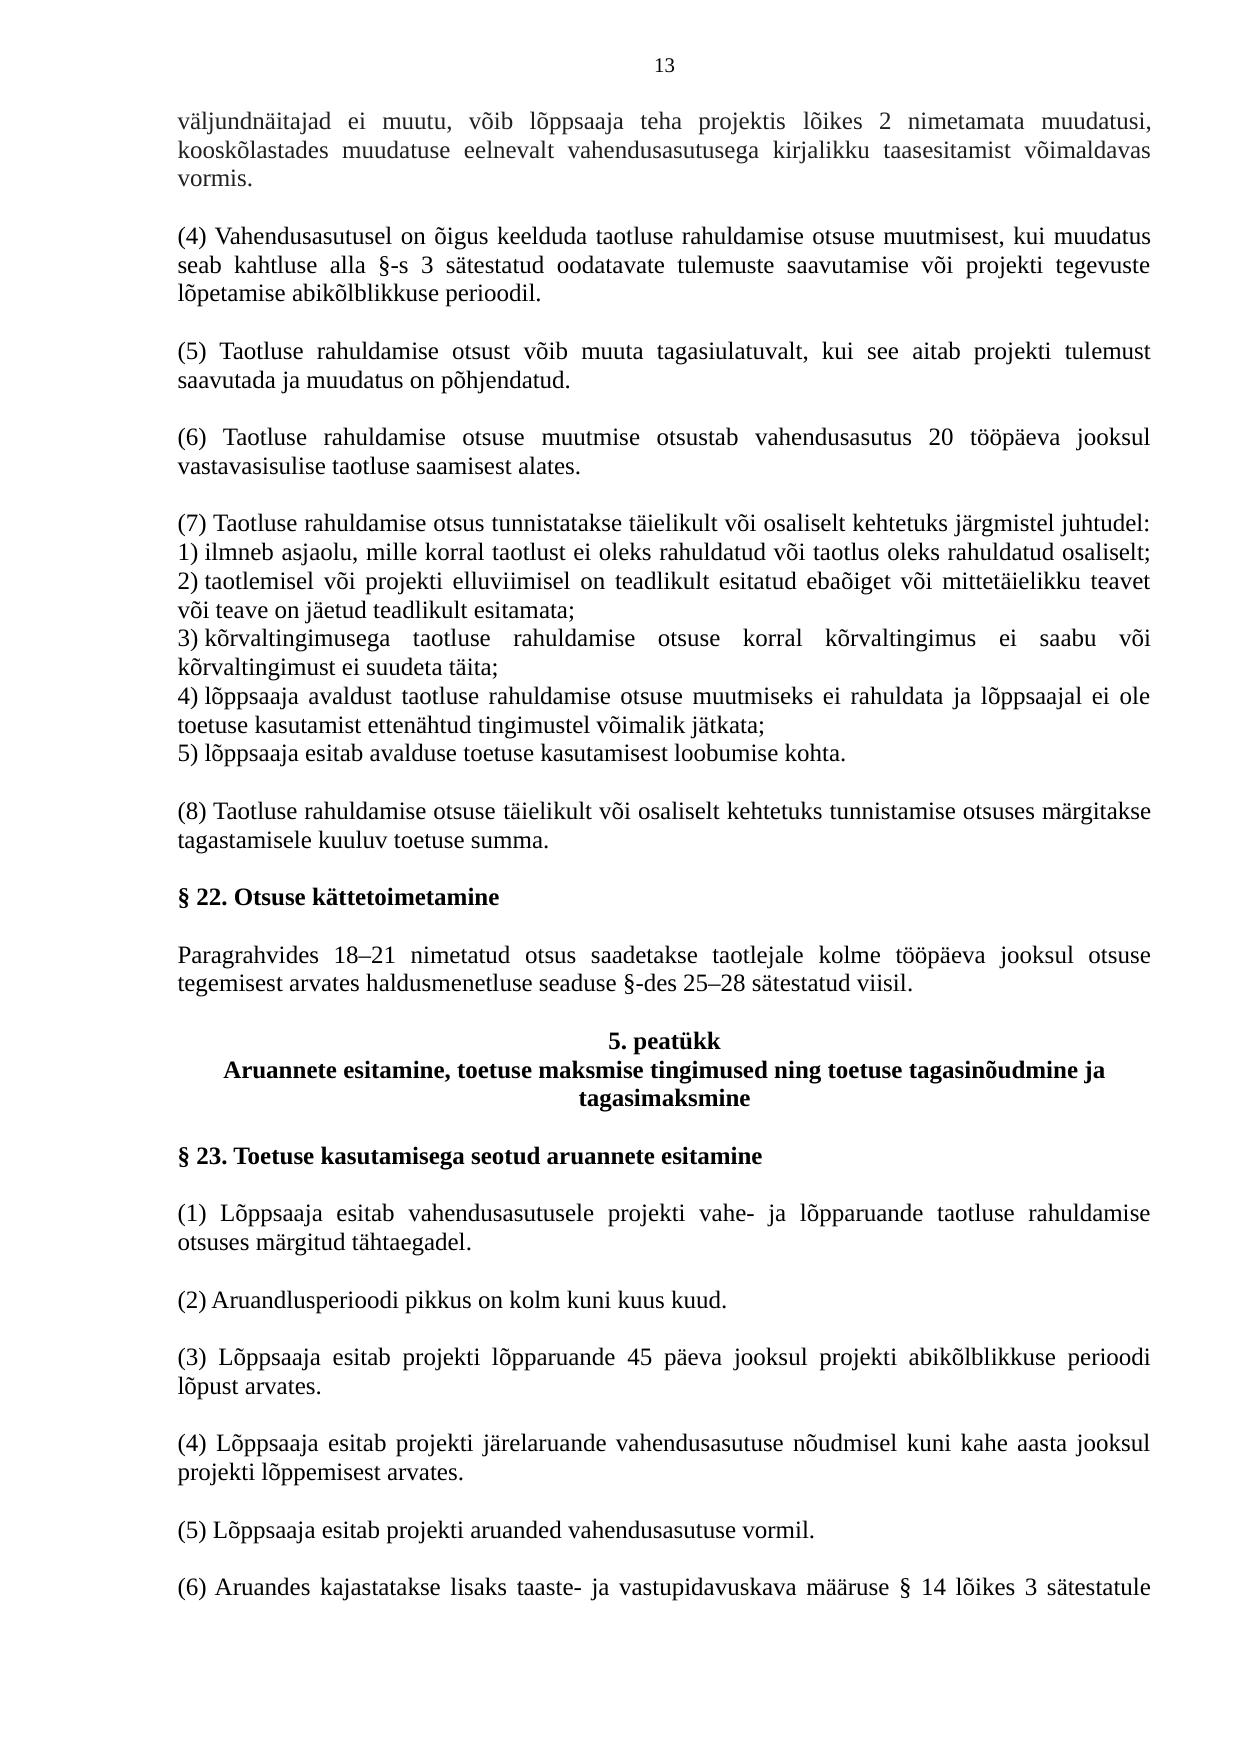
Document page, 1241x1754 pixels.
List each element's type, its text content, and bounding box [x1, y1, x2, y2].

text (5) Lõppsaaja esitab projekti aruanded vahendusasutuse vormil. [177, 1515, 1152, 1543]
text (4) Lõppsaaja esitab projekti järelaruande vahendusasutuse nõudmisel kuni kahe aasta jooksul projekti lõppemisest arvates. [177, 1428, 1152, 1486]
text (1) Lõppsaaja esitab vahendusasutusele projekti vahe- ja lõpparuande taotluse rahuldamise otsuses märgitud tähtaegadel. [177, 1198, 1152, 1256]
text (3) Lõppsaaja esitab projekti lõpparuande 45 päeva jooksul projekti abikõlblikkuse perioodi lõpust arvates. [177, 1342, 1152, 1400]
text § 22. Otsuse kättetoimetamine [177, 882, 1152, 911]
text (8) Taotluse rahuldamise otsuse täielikult või osaliselt kehtetuks tunnistamise otsuses märgitakse tagastamisele kuuluv toetuse summa. [177, 796, 1152, 853]
text § 23. Toetuse kasutamisega seotud aruannete esitamine [177, 1141, 1152, 1170]
text (7) Taotluse rahuldamise otsus tunnistatakse täielikult või osaliselt kehtetuks järgmistel juhtudel: 1) ilmneb asjaolu, mille korral taotlust ei oleks rahuldatud või taotlus oleks rahuldatud osaliselt; 2) taotlemisel või projekti elluviimisel on teadlikult esitatud ebaõiget või mittetäielikku teavet või teave on jäetud teadlikult esitamata; [177, 508, 1152, 623]
text 4) lõppsaaja avaldust taotluse rahuldamise otsuse muutmiseks ei rahuldata ja lõppsaajal ei ole toetuse kasutamist ettenähtud tingimustel võimalik jätkata; [177, 681, 1152, 738]
text (2) Aruandlusperioodi pikkus on kolm kuni kuus kuud. [177, 1285, 1152, 1313]
text 3) kõrvaltingimusega taotluse rahuldamise otsuse korral kõrvaltingimus ei saabu või kõrvaltingimust ei suudeta täita; [177, 623, 1152, 681]
text Aruannete esitamine, toetuse maksmise tingimused ning toetuse tagasinõudmine ja tagasimaksmine [177, 1055, 1152, 1112]
text (6) Taotluse rahuldamise otsuse muutmise otsustab vahendusasutus 20 tööpäeva jooksul vastavasisulise taotluse saamisest alates. [177, 422, 1152, 480]
text (5) Taotluse rahuldamise otsust võib muuta tagasiulatuvalt, kui see aitab projekti tulemust saavutada ja muudatus on põhjendatud. [177, 336, 1152, 393]
text 5) lõppsaaja esitab avalduse toetuse kasutamisest loobumise kohta. [177, 738, 1152, 767]
text Paragrahvides 18–21 nimetatud otsus saadetakse taotlejale kolme tööpäeva jooksul otsuse tegemisest arvates haldusmenetluse seaduse §-des 25–28 sätestatud viisil. [177, 940, 1152, 997]
text 5. peatükk [177, 1026, 1152, 1055]
text (4) Vahendusasutusel on õigus keelduda taotluse rahuldamise otsuse muutmisest, kui muudatus seab kahtluse alla §-s 3 sätestatud oodatavate tulemuste saavutamise või projekti tegevuste lõpetamise abikõlblikkuse perioodil. [177, 221, 1152, 307]
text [177, 1572, 1152, 1601]
